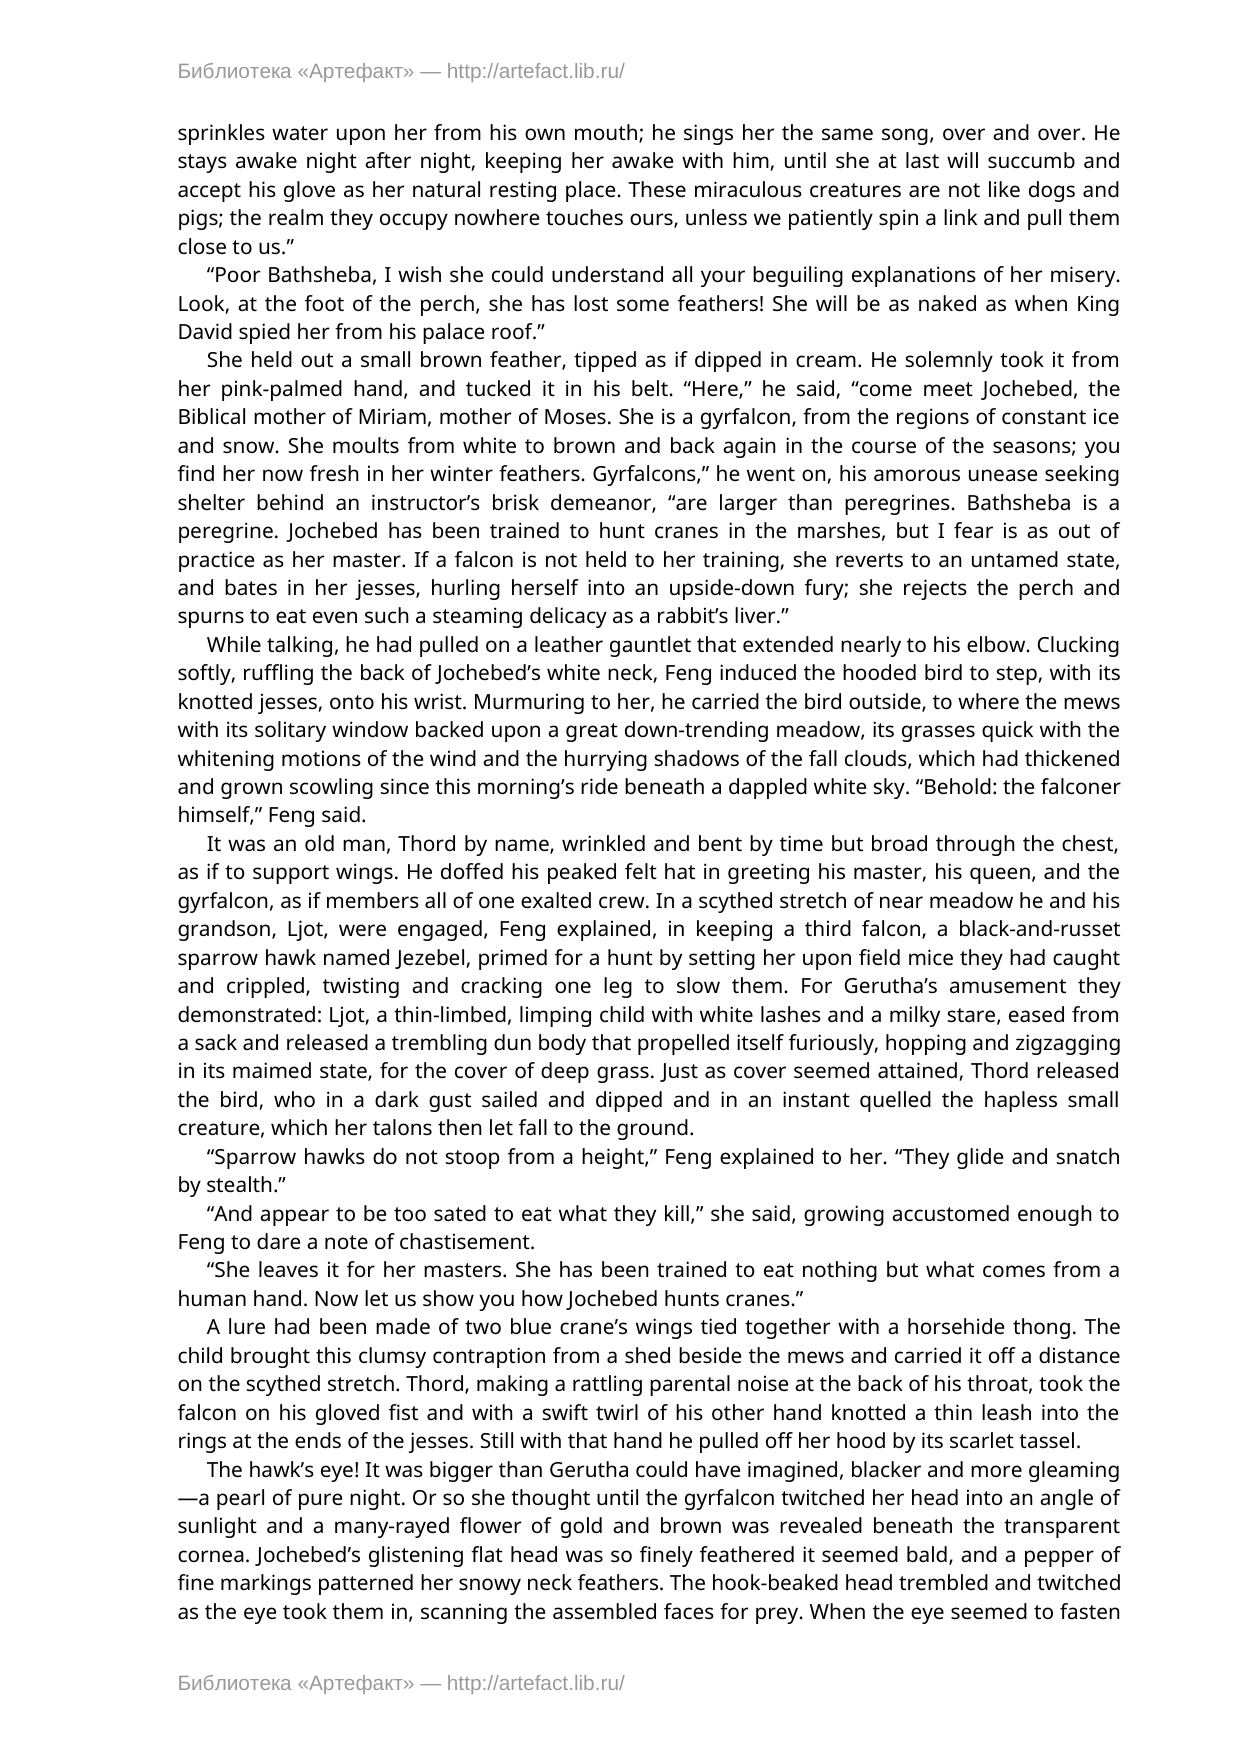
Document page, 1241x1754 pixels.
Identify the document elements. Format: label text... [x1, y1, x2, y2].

text “Poor Bathsheba, I wish she could understand all your beguiling explanations of her misery. Look, at the foot of the perch, she has lost some feathers! She will be as naked as when King David spied her from his palace roof.” [177, 260, 1122, 346]
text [177, 1455, 1122, 1625]
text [177, 118, 1122, 260]
text “And appear to be too sated to eat what they kill,” she said, growing accustomed enough to Feng to dare a note of chastisement. [177, 1199, 1122, 1256]
text While talking, he had pulled on a leather gauntlet that extended nearly to his elbow. Clucking softly, ruffling the back of Jochebed’s white neck, Feng induced the hooded bird to step, with its knotted jesses, onto his wrist. Murmuring to her, he carried the bird outside, to where the mews with its solitary window backed upon a great down-trending meadow, its grasses quick with the whitening motions of the wind and the hurrying shadows of the fall clouds, which had thickened and grown scowling since this morning’s ride beneath a dappled white sky. “Behold: the falconer himself,” Feng said. [177, 630, 1122, 829]
text A lure had been made of two blue crane’s wings tied together with a horsehide thong. The child brought this clumsy contraption from a shed beside the mews and carried it off a distance on the scythed stretch. Thord, making a rattling parental noise at the back of his throat, took the falcon on his gloved fist and with a swift twirl of his other hand knotted a thin leash into the rings at the ends of the jesses. Still with that hand he pulled off her hood by its scarlet tassel. [177, 1312, 1122, 1455]
text “Sparrow hawks do not stoop from a height,” Feng explained to her. “They glide and snatch by stealth.” [177, 1142, 1122, 1199]
text It was an old man, Thord by name, wrinkled and bent by time but broad through the chest, as if to support wings. He doffed his peaked felt hat in greeting his master, his queen, and the gyrfalcon, as if members all of one exalted crew. In a scythed stretch of near meadow he and his grandson, Ljot, were engaged, Feng explained, in keeping a third falcon, a black-and-russet sparrow hawk named Jezebel, primed for a hunt by setting her upon field mice they had caught and crippled, twisting and cracking one leg to slow them. For Gerutha’s amusement they demonstrated: Ljot, a thin-limbed, limping child with white lashes and a milky stare, eased from a sack and released a trembling dun body that propelled itself furiously, hopping and zigzagging in its maimed state, for the cover of deep grass. Just as cover seemed attained, Thord released the bird, who in a dark gust sailed and dipped and in an instant quelled the hapless small creature, which her talons then let fall to the ground. [177, 829, 1122, 1142]
text She held out a small brown feather, tipped as if dipped in cream. He solemnly took it from her pink-palmed hand, and tucked it in his belt. “Here,” he said, “come meet Jochebed, the Biblical mother of Miriam, mother of Moses. She is a gyrfalcon, from the regions of constant ice and snow. She moults from white to brown and back again in the course of the seasons; you find her now fresh in her winter feathers. Gyrfalcons,” he went on, his amorous unease seeking shelter behind an instructor’s brisk demeanor, “are larger than peregrines. Bathsheba is a peregrine. Jochebed has been trained to hunt cranes in the marshes, but I fear is as out of practice as her master. If a falcon is not held to her training, she reverts to an untamed state, and bates in her jesses, hurling herself into an upside-down fury; she rejects the perch and spurns to eat even such a steaming delicacy as a rabbit’s liver.” [177, 346, 1122, 630]
text “She leaves it for her masters. She has been trained to eat nothing but what comes from a human hand. Now let us show you how Jochebed hunts cranes.” [177, 1256, 1122, 1312]
